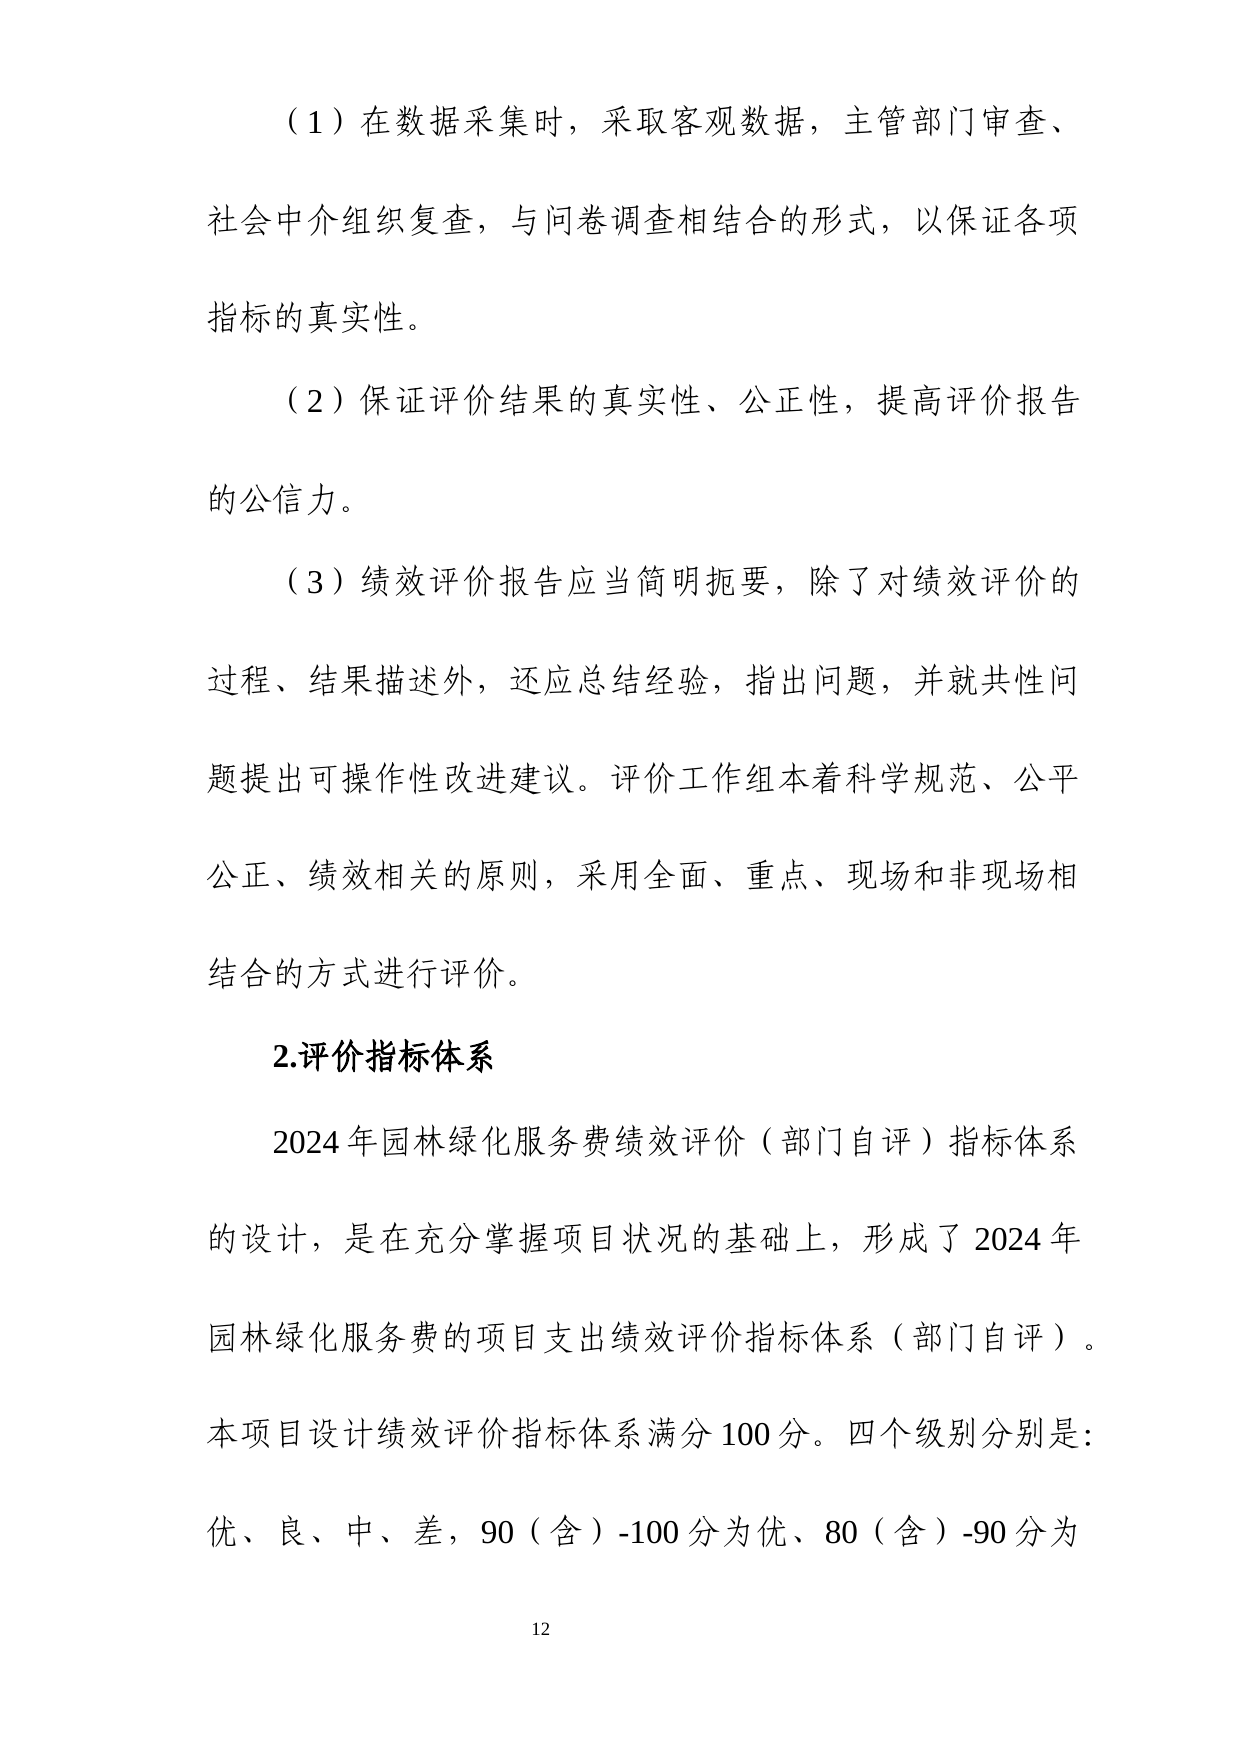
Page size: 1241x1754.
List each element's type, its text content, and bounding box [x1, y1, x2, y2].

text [206, 1107, 1082, 1562]
text （2）保证评价结果的真实性、公正性，提高评价报告的公信力。 [206, 367, 1082, 529]
text （1）在数据采集时，采取客观数据，主管部门审查、社会中介组织复查，与问卷调查相结合的形式，以保证各项指标的真实性。 [206, 88, 1082, 348]
text 2.评价指标体系 [206, 1022, 1082, 1087]
text （3）绩效评价报告应当简明扼要，除了对绩效评价的过程、结果描述外，还应总结经验，指出问题，并就共性问题提出可操作性改进建议。评价工作组本着科学规范、公平公正、绩效相关的原则，采用全面、重点、现场和非现场相结合的方式进行评价。 [206, 548, 1082, 1003]
